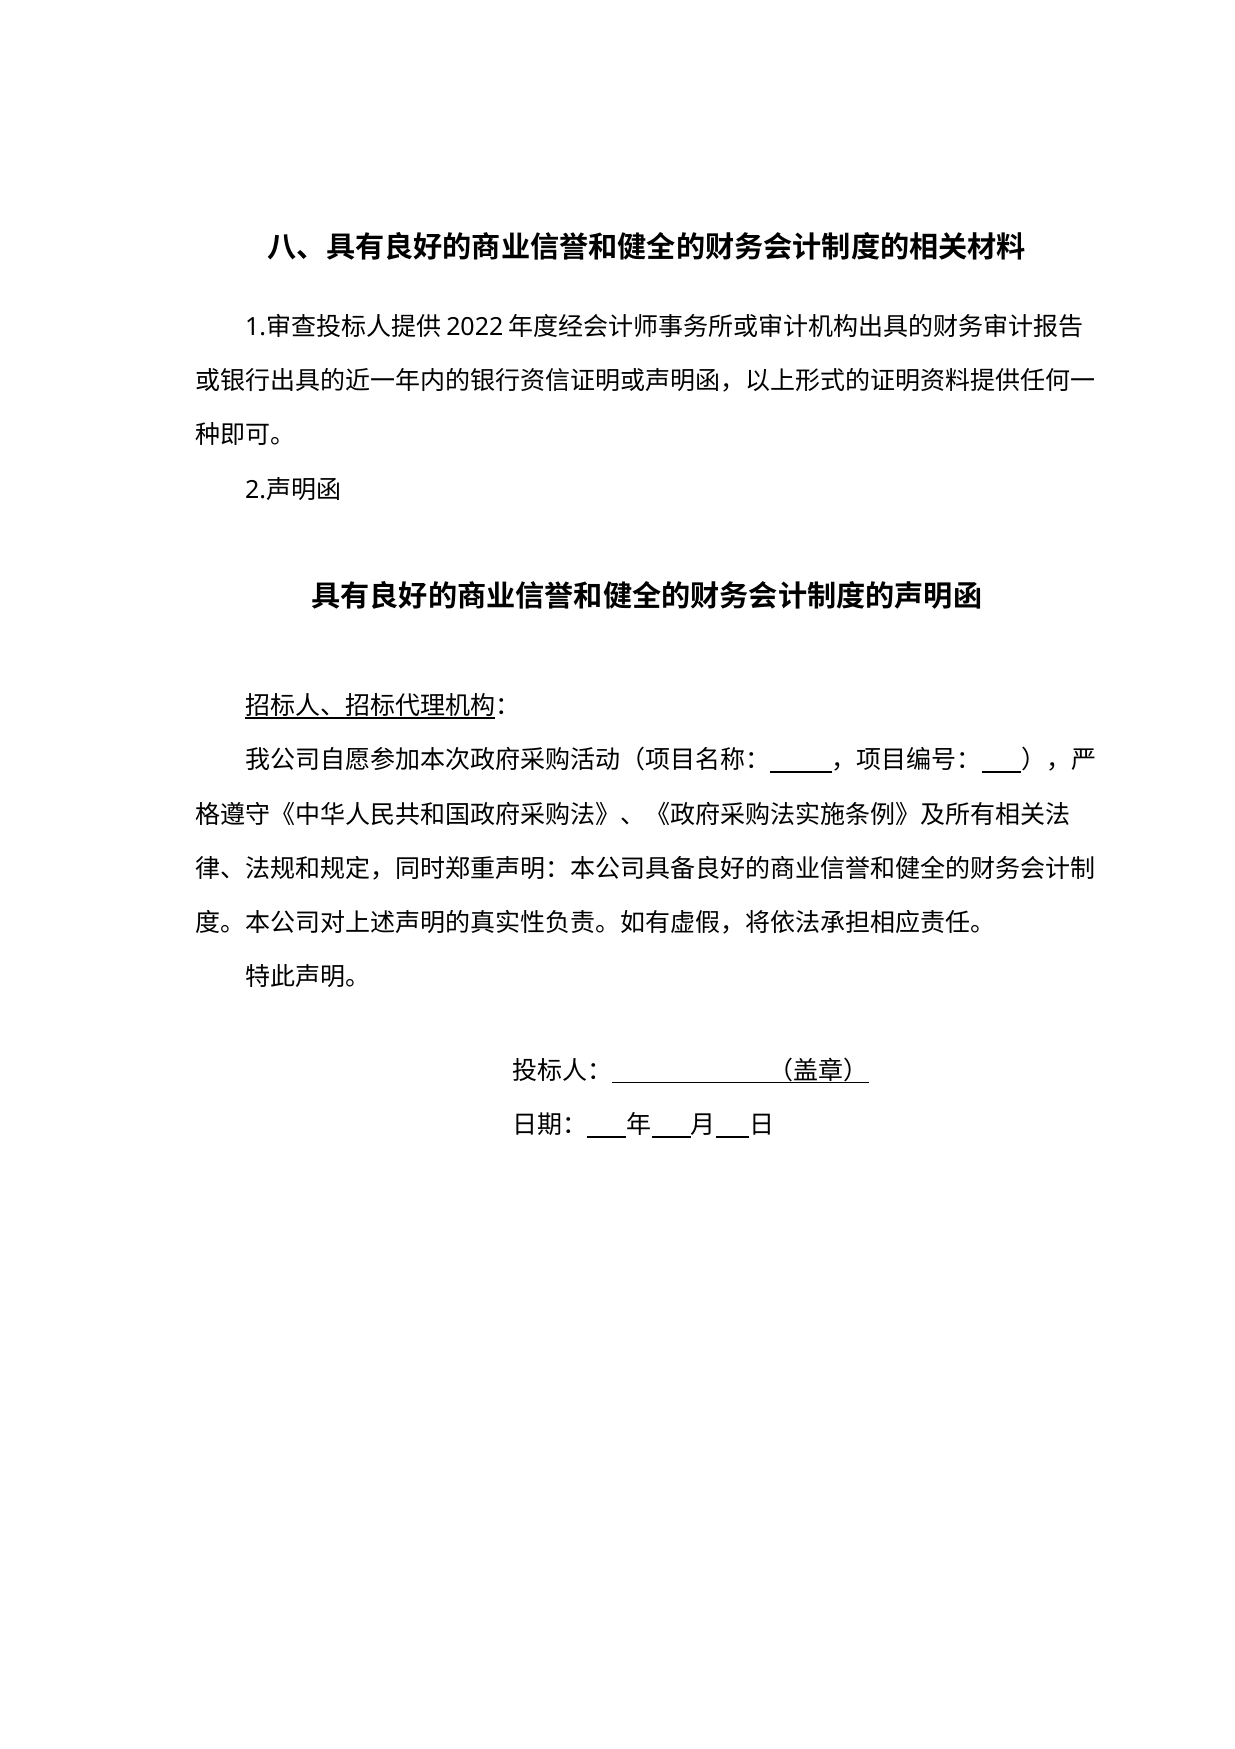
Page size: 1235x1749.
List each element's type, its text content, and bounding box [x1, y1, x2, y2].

text 我公司自愿参加本次政府采购活动（项目名称： ，项目编号： ），严格遵守《中华人民共和国政府采购法》、《政府采购法实施条例》及所有相关法律、法规和规定，同时郑重声明：本公司具备良好的商业信誉和健全的财务会计制度。本公司对上述声明的真实性负责。如有虚假，将依法承担相应责任。 [195, 726, 1098, 942]
text 招标人、招标代理机构： [195, 671, 1098, 726]
text 特此声明。 [195, 942, 1098, 996]
text 1.审查投标人提供2022年度经会计师事务所或审计机构出具的财务审计报告或银行出具的近一年内的银行资信证明或声明函，以上形式的证明资料提供任何一种即可。 [195, 292, 1098, 455]
text 日期： 年 月 日 [195, 1105, 1121, 1141]
text 投标人： （盖章） [195, 1051, 1121, 1087]
text 具有良好的商业信誉和健全的财务会计制度的声明函 [195, 563, 1098, 617]
subtitle 具有良好的商业信誉和健全的财务会计制度的相关材料 [195, 223, 1098, 266]
text 2.声明函 [195, 455, 1098, 509]
